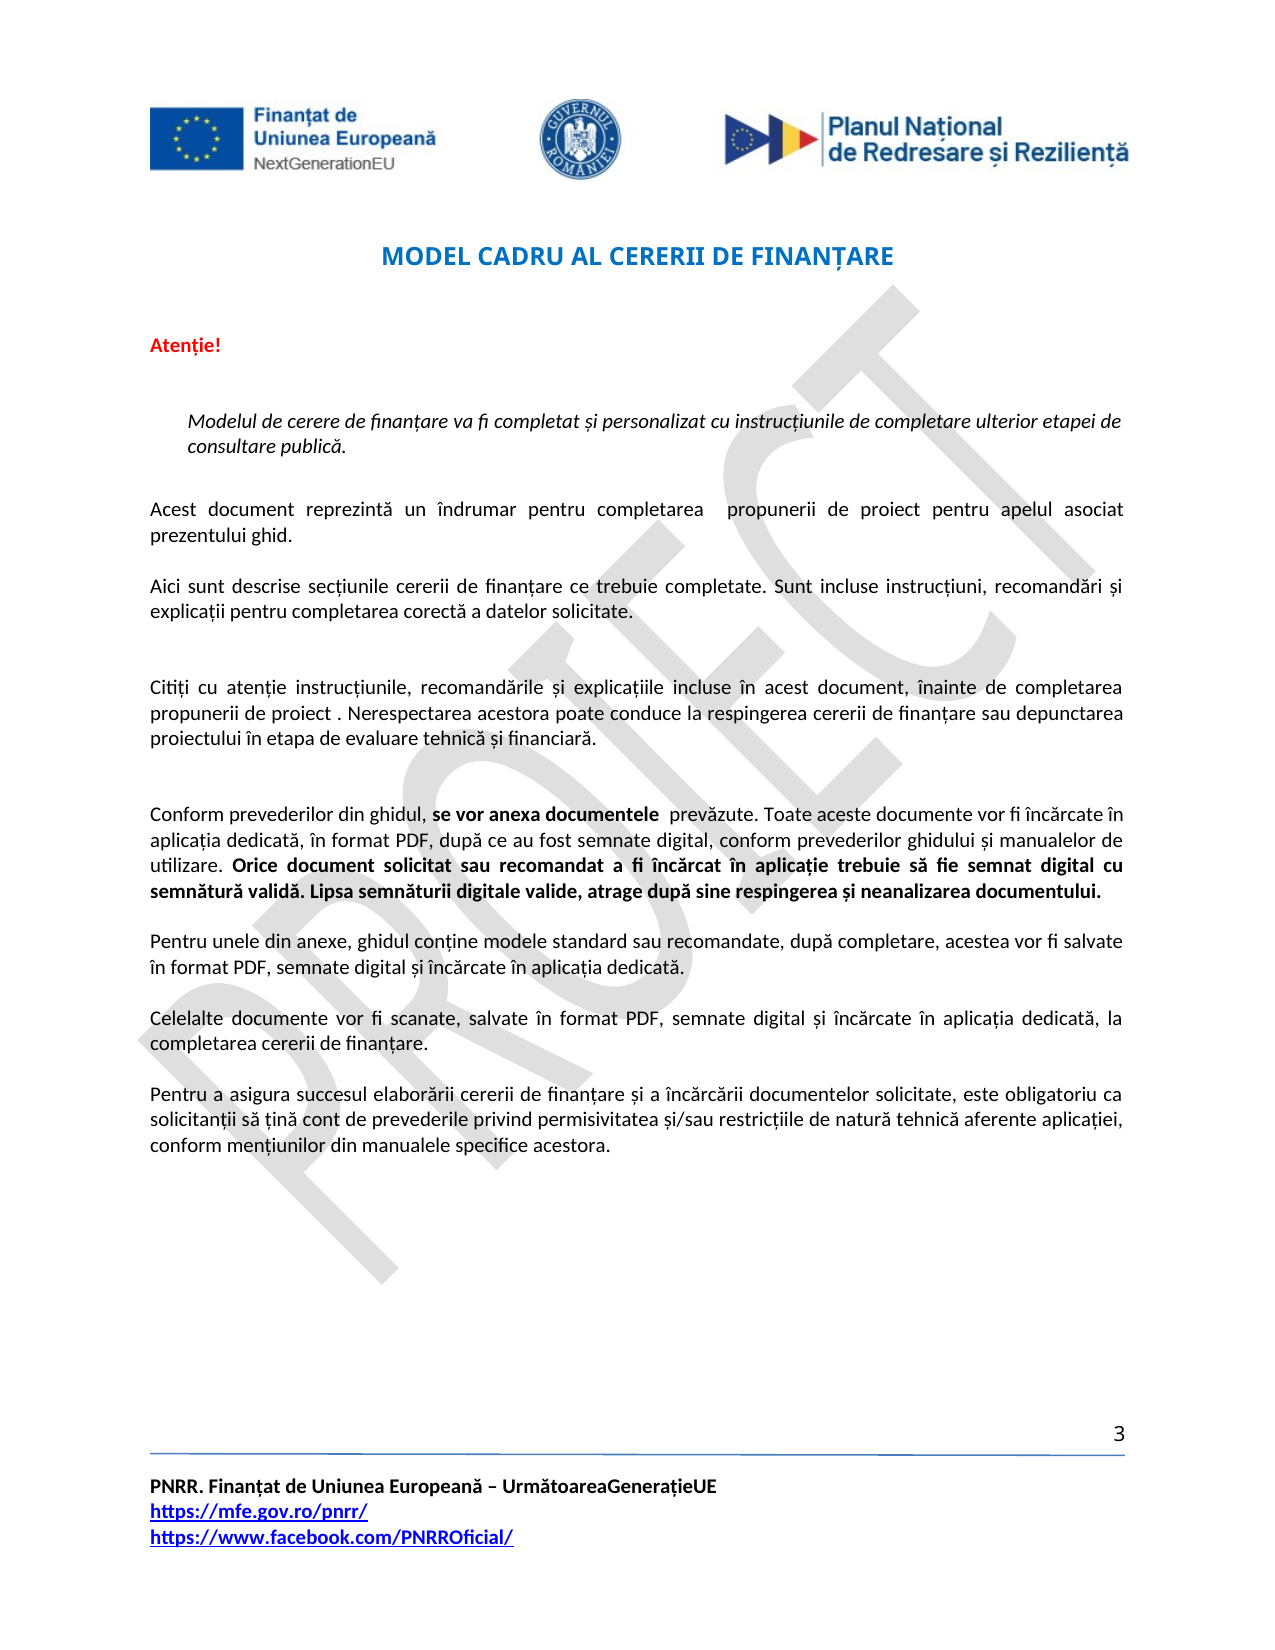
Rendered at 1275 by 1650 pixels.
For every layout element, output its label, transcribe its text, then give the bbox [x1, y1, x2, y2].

text Aici sunt descrise secțiunile cererii de finanțare ce trebuie completate. Sunt incluse instrucțiuni, recomandări și explicații pentru completarea corectă a datelor solicitate. [150, 573, 1125, 624]
text Modelul de cerere de finanțare va fi completat și personalizat cu instrucțiunile de completare ulterior etapei de consultare publică. [187, 408, 1125, 459]
text Celelalte documente vor fi scanate, salvate în format PDF, semnate digital și încărcate în aplicația dedicată, la completarea cererii de finanțare. [150, 1005, 1125, 1056]
text Acest document reprezintă un îndrumar pentru completarea propunerii de proiect pentru apelul asociat prezentului ghid. [150, 497, 1125, 547]
text Citiți cu atenție instrucțiunile, recomandările și explicațiile incluse în acest document, înainte de completarea propunerii de proiect . Nerespectarea acestora poate conduce la respingerea cererii de finanțare sau depunctarea proiectului în etapa de evaluare tehnică și financiară. [150, 674, 1125, 751]
text Pentru unele din anexe, ghidul conține modele standard sau recomandate, după completare, acestea vor fi salvate în format PDF, semnate digital și încărcate în aplicația dedicată. [150, 929, 1125, 979]
picture [150, 99, 1129, 180]
text Atenție! [150, 332, 1125, 357]
text MODEL CADRU AL CERERII DE FINANȚARE [150, 239, 1125, 273]
text Conform prevederilor din ghidul, se vor anexa documentele prevăzute. Toate aceste documente vor fi încărcate în aplicația dedicată, în format PDF, după ce au fost semnate digital, conform prevederilor ghidului și manualelor de utilizare. Orice document solicitat sau recomandat a fi încărcat în aplicație trebuie să fie semnat digital cu semnătură validă. Lipsa semnăturii digitale valide, atrage după sine respingerea și neanalizarea documentului. [150, 802, 1125, 903]
text Pentru a asigura succesul elaborării cererii de finanțare și a încărcării documentelor solicitate, este obligatoriu ca solicitanții să țină cont de prevederile privind permisivitatea și/sau restricțiile de natură tehnică aferente aplicației, conform mențiunilor din manualele specifice acestora. [150, 1081, 1125, 1157]
